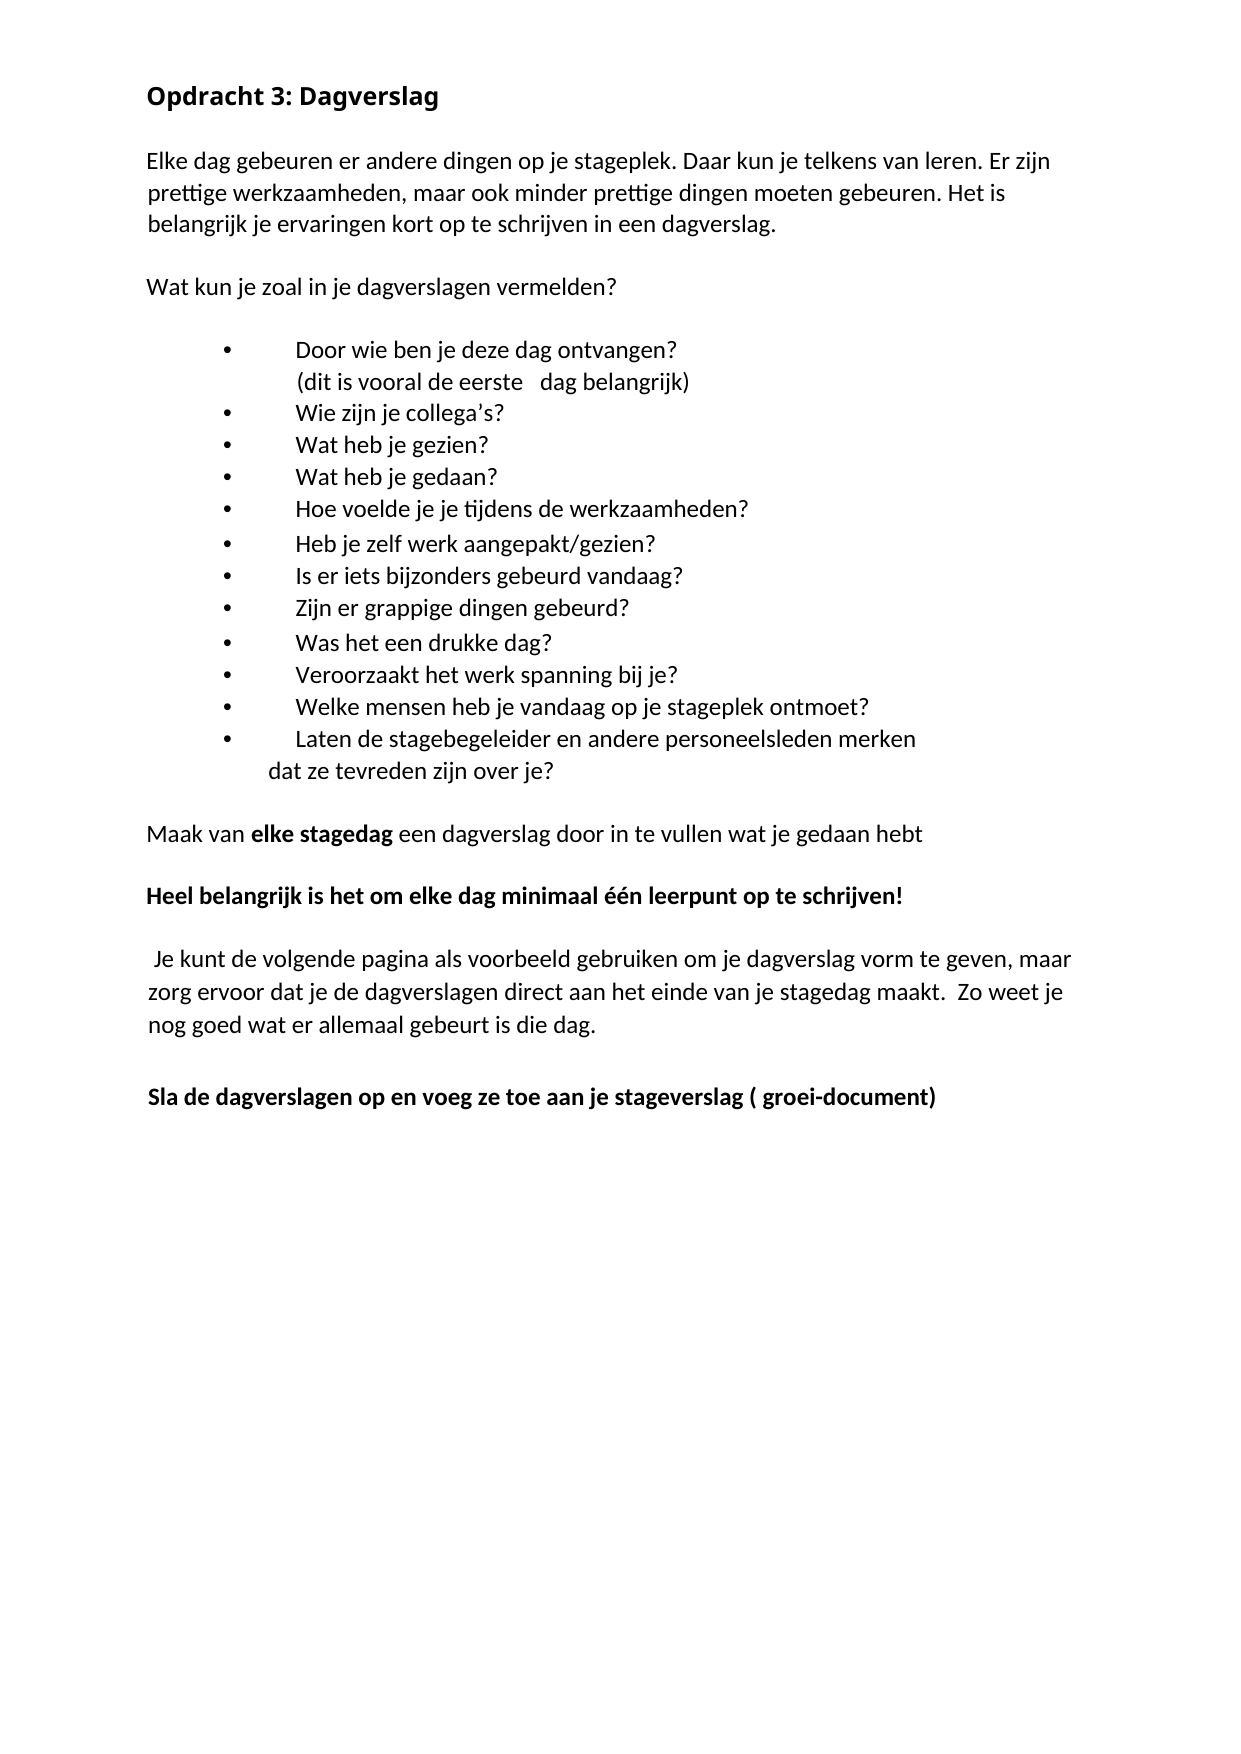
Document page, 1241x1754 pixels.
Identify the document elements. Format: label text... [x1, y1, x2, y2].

text Opdracht 3: Dagverslag [146, 79, 1092, 113]
list Wat heb je gedaan? [223, 461, 1092, 492]
list Welke mensen heb je vandaag op je stageplek ontmoet? [223, 691, 1092, 722]
list Wie zijn je collega’s? [223, 398, 1092, 428]
text Je kunt de volgende pagina als voorbeeld gebruiken om je dagverslag vorm te geven, maar zorg ervoor dat je de dagverslagen direct aan het einde van je stagedag maakt. Zo weet je nog goed wat er allemaal gebeurt is die dag. [148, 943, 1092, 1039]
list Is er iets bijzonders gebeurd vandaag? [223, 560, 1092, 591]
text Heel belangrijk is het om elke dag minimaal één leerpunt op te schrijven! [146, 881, 1092, 911]
list Hoe voelde je je tijdens de werkzaamheden? [223, 494, 1092, 524]
list Door wie ben je deze dag ontvangen? [223, 334, 1092, 365]
text Elke dag gebeuren er andere dingen op je stageplek. Daar kun je telkens van leren. Er zijn prettige werkzaamheden, maar ook minder prettige dingen moeten gebeuren. Het is belangrijk je ervaringen kort op te schrijven in een dagverslag. [146, 145, 1092, 239]
list Veroorzaakt het werk spanning bij je? [223, 659, 1092, 689]
text Sla de dagverslagen op en voeg ze toe aan je stageverslag ( groei-document) [148, 1081, 1092, 1112]
text Wat kun je zoal in je dagverslagen vermelden? [146, 271, 1092, 301]
list Wat heb je gezien? [223, 429, 1092, 460]
list Was het een drukke dag? [223, 627, 1092, 657]
text dat ze tevreden zijn over je? [223, 756, 1092, 786]
text Maak van elke stagedag een dagverslag door in te vullen wat je gedaan hebt [146, 818, 1092, 848]
text (dit is vooral de eerste dag belangrijk) [223, 366, 1092, 396]
list Zijn er grappige dingen gebeurd? [223, 592, 1092, 623]
list Heb je zelf werk aangepakt/gezien? [223, 528, 1092, 558]
list Laten de stagebegeleider en andere personeelsleden merken [223, 723, 1092, 754]
